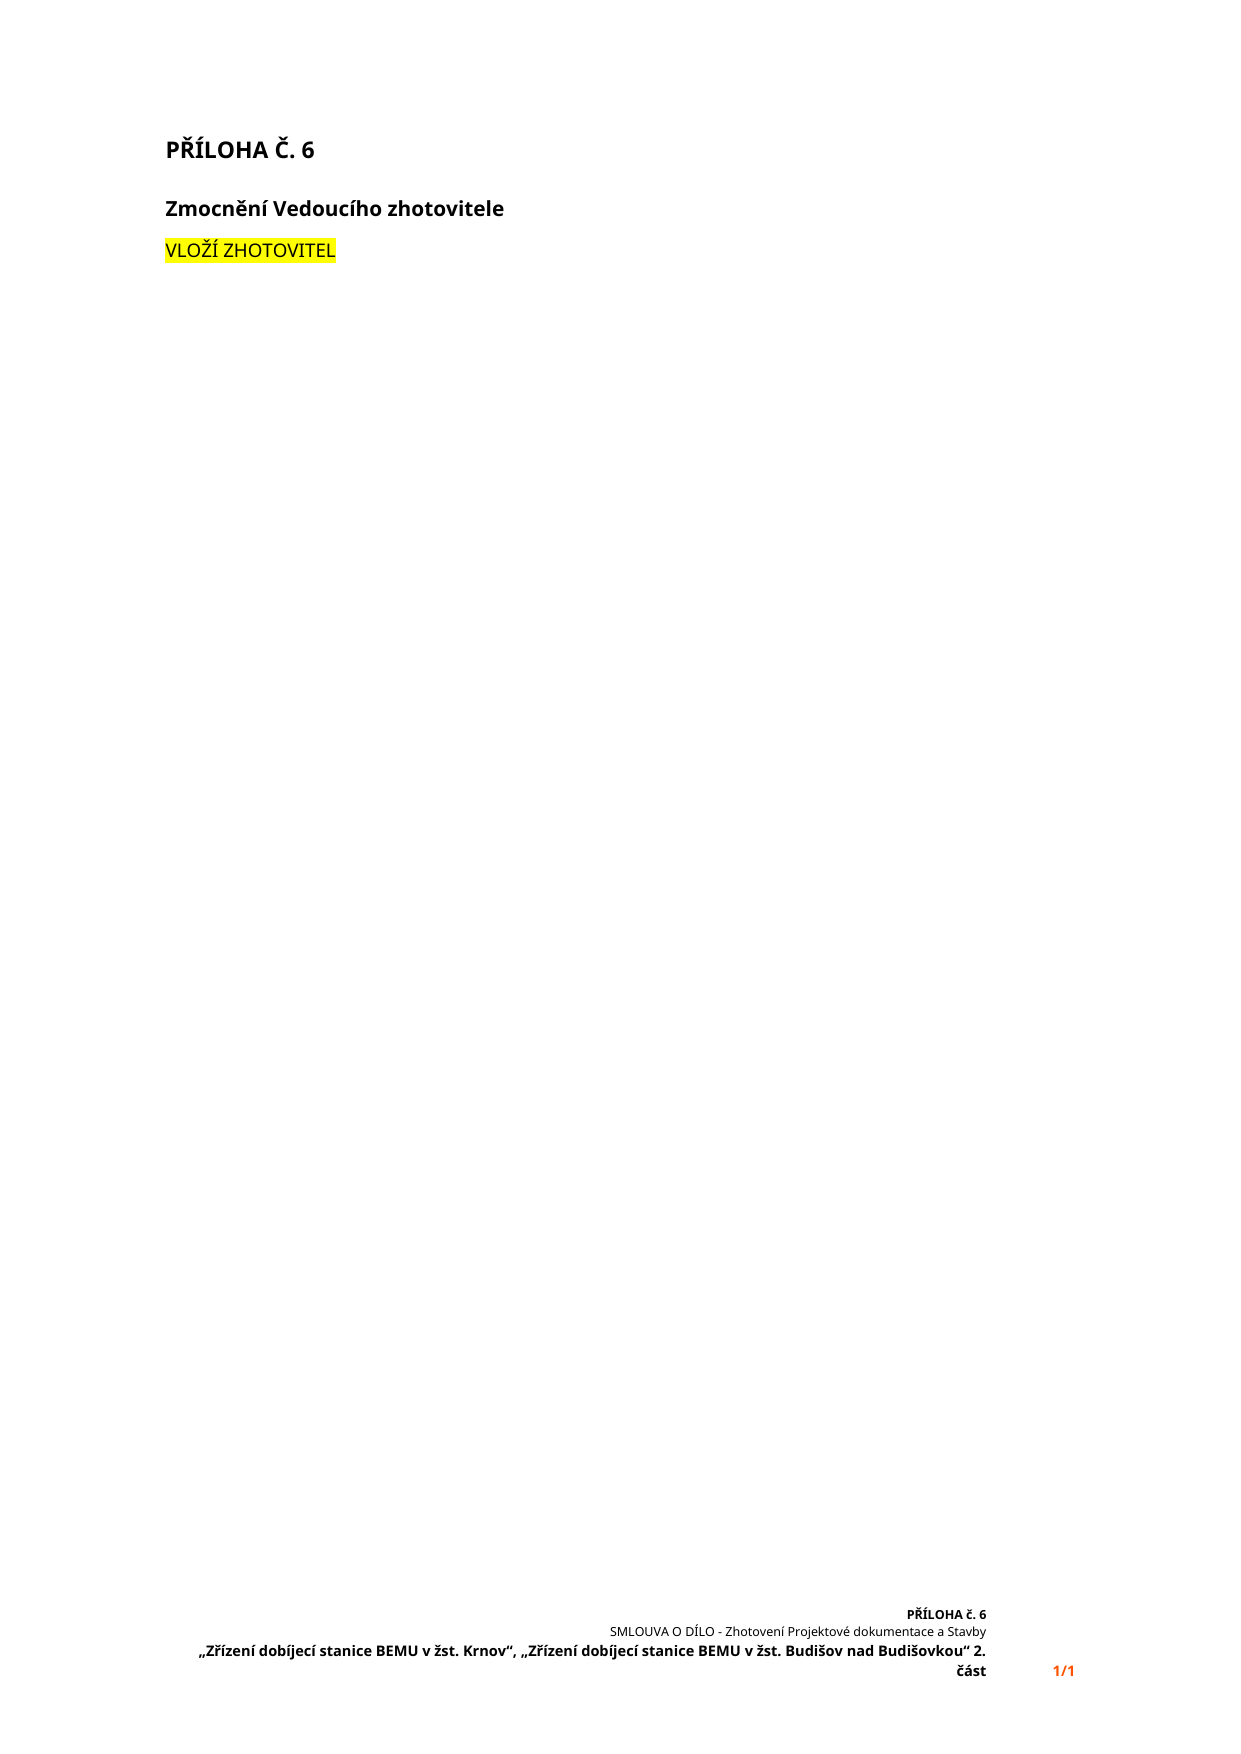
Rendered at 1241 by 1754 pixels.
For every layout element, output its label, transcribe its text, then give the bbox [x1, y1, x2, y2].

text Příloha č. 6 [165, 134, 1075, 166]
text VLOŽÍ ZHOTOVITEL [165, 237, 1075, 263]
text Zmocnění Vedoucího zhotovitele [165, 194, 1075, 222]
